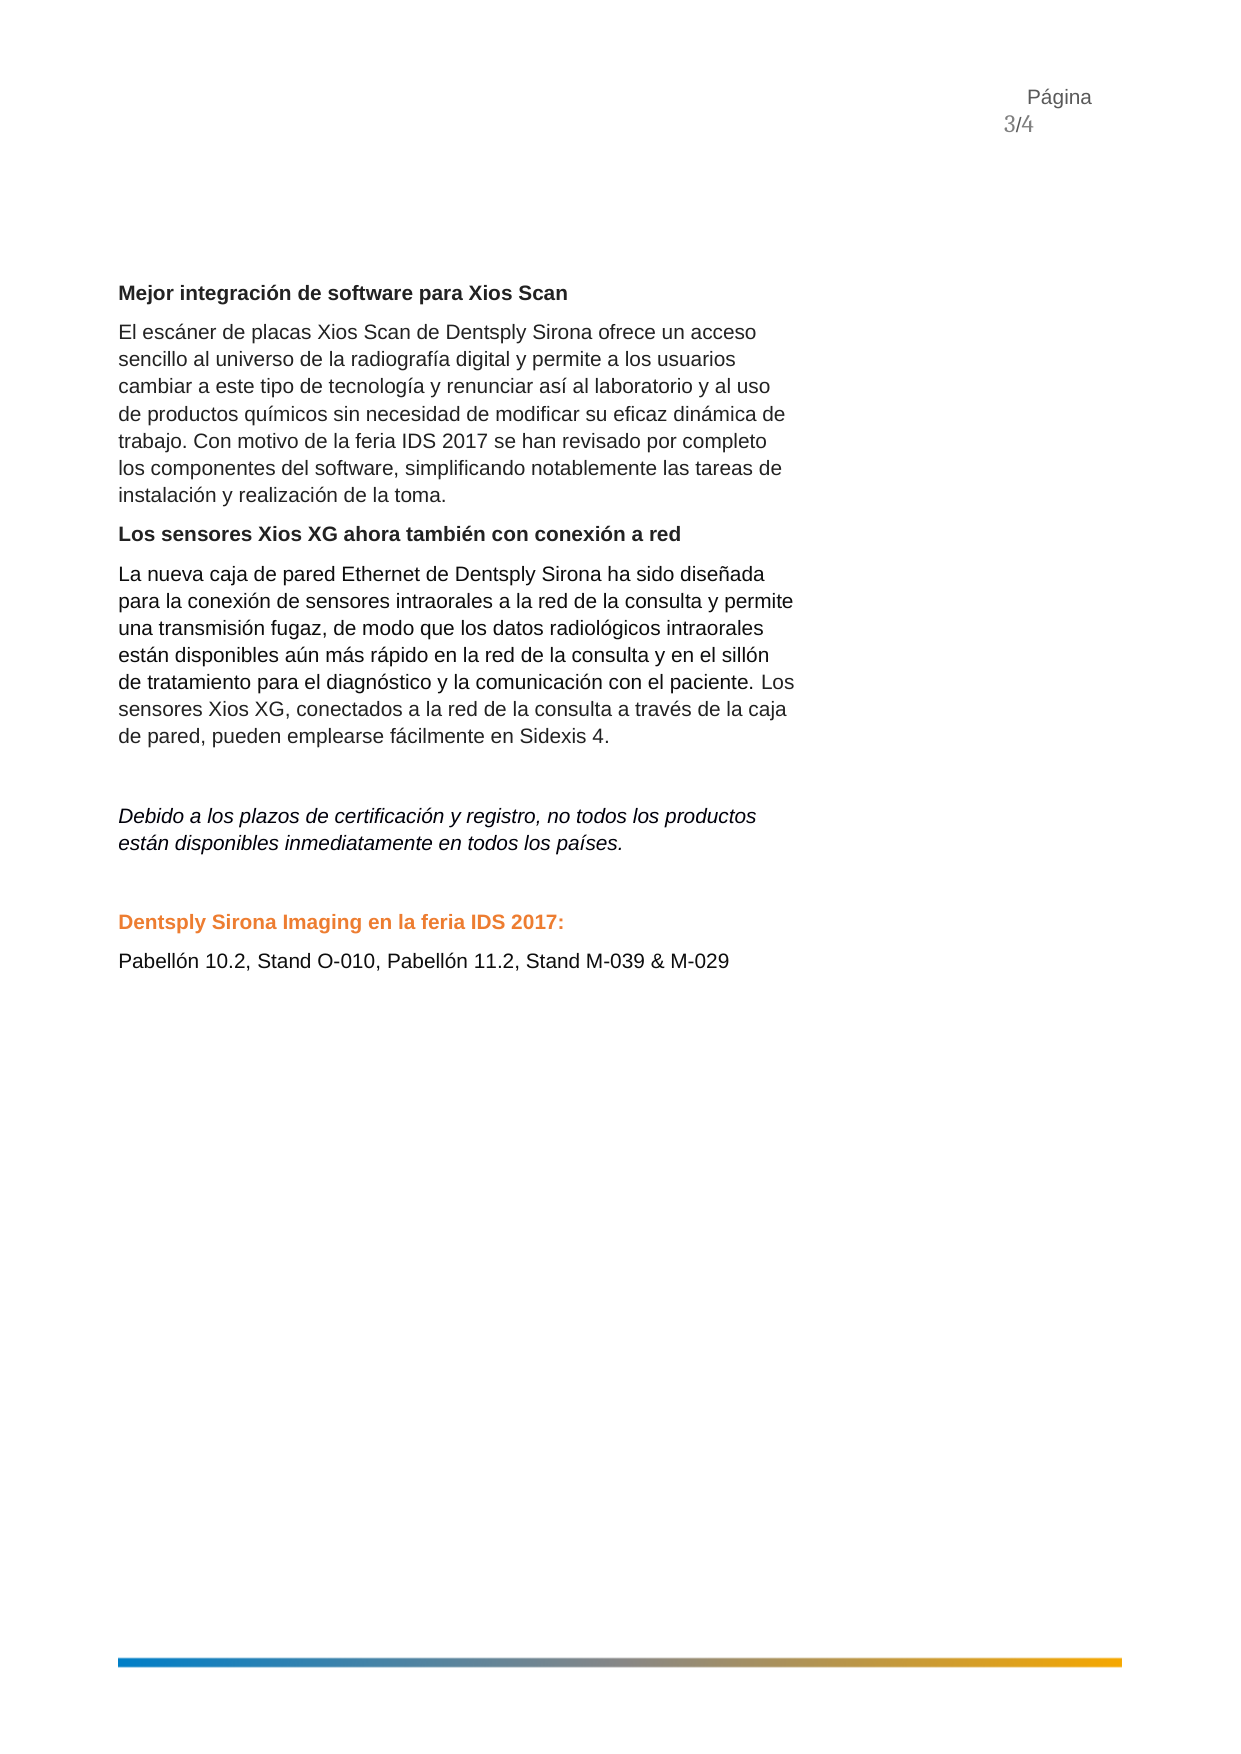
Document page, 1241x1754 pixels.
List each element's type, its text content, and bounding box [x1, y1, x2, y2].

text Debido a los plazos de certificación y registro, no todos los productos están disponibles inmediatamente en todos los países. [118, 800, 798, 854]
text Mejor integración de software para Xios Scan [118, 277, 798, 304]
text Pabellón 10.2, Stand O-010, Pabellón 11.2, Stand M-039 & M-029 [118, 946, 798, 973]
text La nueva caja de pared Ethernet de Dentsply Sirona ha sido diseñada para la conexión de sensores intraorales a la red de la consulta y permite una transmisión fugaz, de modo que los datos radiológicos intraorales están disponibles aún más rápido en la red de la consulta y en el sillón de tratamiento para el diagnóstico y la comunicación con el paciente. Los sensores Xios XG, conectados a la red de la consulta a través de la caja de pared, pueden emplearse fácilmente en Sidexis 4. [118, 559, 798, 748]
text Los sensores Xios XG ahora también con conexión a red [118, 519, 798, 546]
text Dentsply Sirona Imaging en la feria IDS 2017: [118, 907, 798, 934]
picture [118, 1653, 1122, 1673]
text El escáner de placas Xios Scan de Dentsply Sirona ofrece un acceso sencillo al universo de la radiografía digital y permite a los usuarios cambiar a este tipo de tecnología y renunciar así al laboratorio y al uso de productos químicos sin necesidad de modificar su eficaz dinámica de trabajo. Con motivo de la feria IDS 2017 se han revisado por completo los componentes del software, simplificando notablemente las tareas de instalación y realización de la toma. [118, 317, 798, 507]
